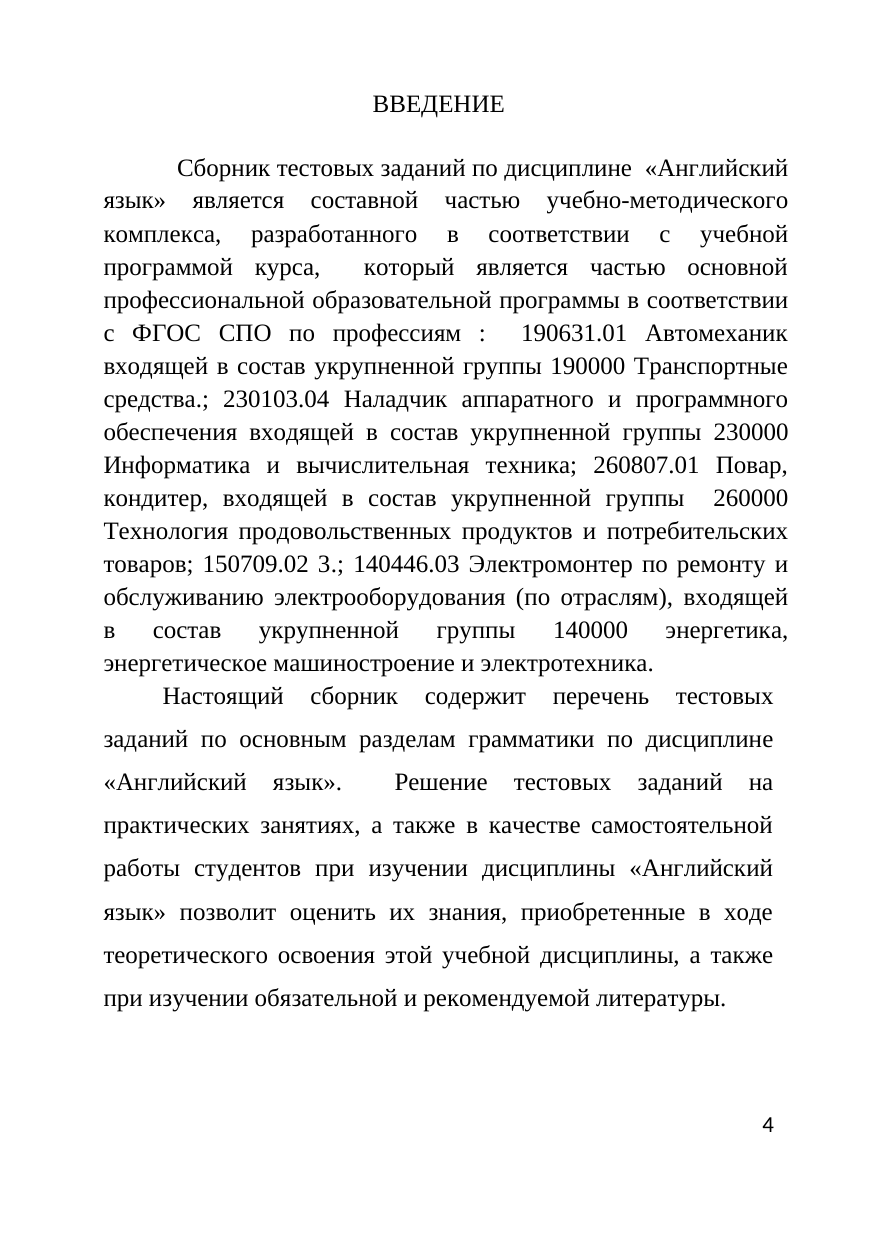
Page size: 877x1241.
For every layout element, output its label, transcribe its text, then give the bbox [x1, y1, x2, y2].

text Сборник тестовых заданий по дисциплине «Английский язык» является составной частью учебно-методического комплекса, разработанного в соответствии с учебной программой курса, который является частью основной профессиональной образовательной программы в соответствии с ФГОС СПО по профессиям : 190631.01 Автомеханик входящей в состав укрупненной группы 190000 Транспортные средства.; 230103.04 Наладчик аппаратного и программного обеспечения входящей в состав укрупненной группы 230000 Информатика и вычислительная техника; 260807.01 Повар, кондитер, входящей в состав укрупненной группы 260000 Технология продовольственных продуктов и потребительских товаров; 150709.02 3.; 140446.03 Электромонтер по ремонту и обслуживанию электрооборудования (по отраслям), входящей в состав укрупненной группы 140000 энергетика, энергетическое машиностроение и электротехника. [103, 153, 789, 677]
text ВВЕДЕНИЕ [103, 89, 774, 117]
text Настоящий сборник содержит перечень тестовых заданий по основным разделам грамматики по дисциплине «Английский язык». Решение тестовых заданий на практических занятиях, а также в качестве самостоятельной работы студентов при изучении дисциплины «Английский язык» позволит оценить их знания, приобретенные в ходе теоретического освоения этой учебной дисциплины, а также при изучении обязательной и рекомендуемой литературы. [103, 681, 774, 1012]
